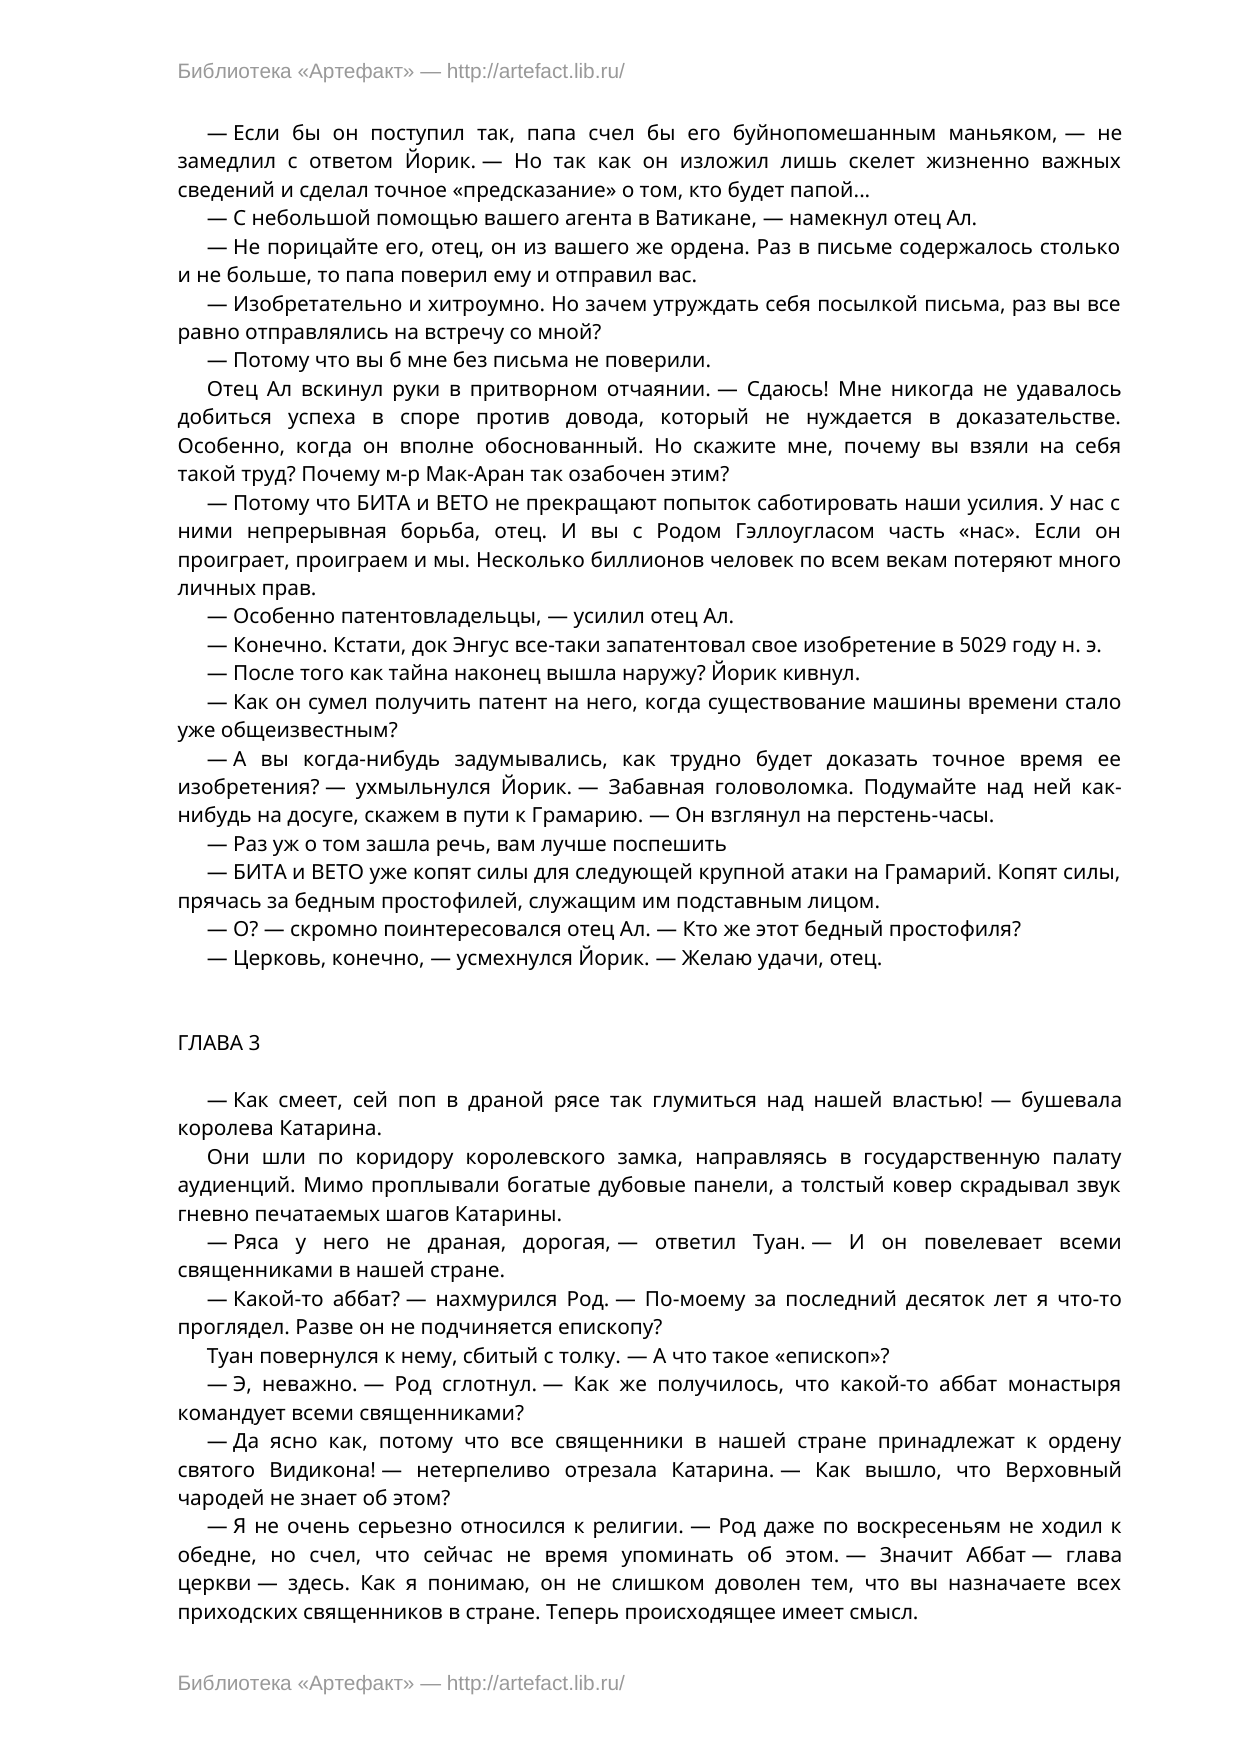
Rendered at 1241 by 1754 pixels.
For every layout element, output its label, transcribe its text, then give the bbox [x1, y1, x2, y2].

text — Если бы он поступил так, папа счел бы его буйнопомешанным маньяком, — не замедлил с ответом Йорик. — Но так как он изложил лишь скелет жизненно важных сведений и сделал точное «предсказание» о том, кто будет папой... [177, 118, 1122, 203]
text — Как смеет, сей поп в драной рясе так глумиться над нашей властью! — бушевала королева Катарина. [177, 1085, 1122, 1142]
text — Раз уж о том зашла речь, вам лучше поспешить [177, 829, 1122, 857]
text — Ряса у него не драная, дорогая, — ответил Туан. — И он повелевает всеми священниками в нашей стране. [177, 1227, 1122, 1284]
text — Как он сумел получить патент на него, когда существование машины времени стало уже общеизвестным? [177, 687, 1122, 744]
text — С небольшой помощью вашего агента в Ватикане, — намекнул отец Ал. [177, 203, 1122, 232]
text Отец Ал вскинул руки в притворном отчаянии. — Сдаюсь! Мне никогда не удавалось добиться успеха в споре против довода, который не нуждается в доказательстве. Особенно, когда он вполне обоснованный. Но скажите мне, почему вы взяли на себя такой труд? Почему м-р Мак-Аран так озабочен этим? [177, 374, 1122, 488]
text — Какой-то аббат? — нахмурился Род. — По-моему за последний десяток лет я что-то проглядел. Разве он не подчиняется епископу? [177, 1284, 1122, 1341]
text — Церковь, конечно, — усмехнулся Йорик. — Желаю удачи, отец. [177, 943, 1122, 971]
text Они шли по коридору королевского замка, направляясь в государственную палату аудиенций. Мимо проплывали богатые дубовые панели, а толстый ковер скрадывал звук гневно печатаемых шагов Катарины. [177, 1142, 1122, 1227]
text — Не порицайте его, отец, он из вашего же ордена. Раз в письме содержалось столько и не больше, то папа поверил ему и отправил вас. [177, 232, 1122, 289]
text — Изобретательно и хитроумно. Но зачем утруждать себя посылкой письма, раз вы все равно отправлялись на встречу со мной? [177, 289, 1122, 346]
text — После того как тайна наконец вышла наружу? Йорик кивнул. [177, 658, 1122, 687]
text — Конечно. Кстати, док Энгус все-таки запатентовал свое изобретение в 5029 году н. э. [177, 630, 1122, 658]
text ГЛАВА 3 [177, 1028, 1122, 1057]
text Туан повернулся к нему, сбитый с толку. — А что такое «епископ»? [177, 1341, 1122, 1369]
text — А вы когда-нибудь задумывались, как трудно будет доказать точное время ее изобретения? — ухмыльнулся Йорик. — Забавная головоломка. Подумайте над ней как-нибудь на досуге, скажем в пути к Грамарию. — Он взглянул на перстень-часы. [177, 744, 1122, 829]
text — Да ясно как, потому что все священники в нашей стране принадлежат к ордену святого Видикона! — нетерпеливо отрезала Катарина. — Как вышло, что Верховный чародей не знает об этом? [177, 1426, 1122, 1512]
text — БИТА и ВЕТО уже копят силы для следующей крупной атаки на Грамарий. Копят силы, прячась за бедным простофилей, служащим им подставным лицом. [177, 857, 1122, 914]
text — Особенно патентовладельцы, — усилил отец Ал. [177, 602, 1122, 630]
text — Потому что вы б мне без письма не поверили. [177, 346, 1122, 374]
text — О? — скромно поинтересовался отец Ал. — Кто же этот бедный простофиля? [177, 914, 1122, 943]
text — Э, неважно. — Род сглотнул. — Как же получилось, что какой-то аббат монастыря командует всеми священниками? [177, 1369, 1122, 1426]
text — Я не очень серьезно относился к религии. — Род даже по воскресеньям не ходил к обедне, но счел, что сейчас не время упоминать об этом. — Значит Аббат — глава церкви — здесь. Как я понимаю, он не слишком доволен тем, что вы назначаете всех приходских священников в стране. Теперь происходящее имеет смысл. [177, 1512, 1122, 1625]
text — Потому что БИТА и ВЕТО не прекращают попыток саботировать наши усилия. У нас с ними непрерывная борьба, отец. И вы с Родом Гэллоугласом часть «нас». Если он проиграет, проиграем и мы. Несколько биллионов человек по всем векам потеряют много личных прав. [177, 488, 1122, 602]
